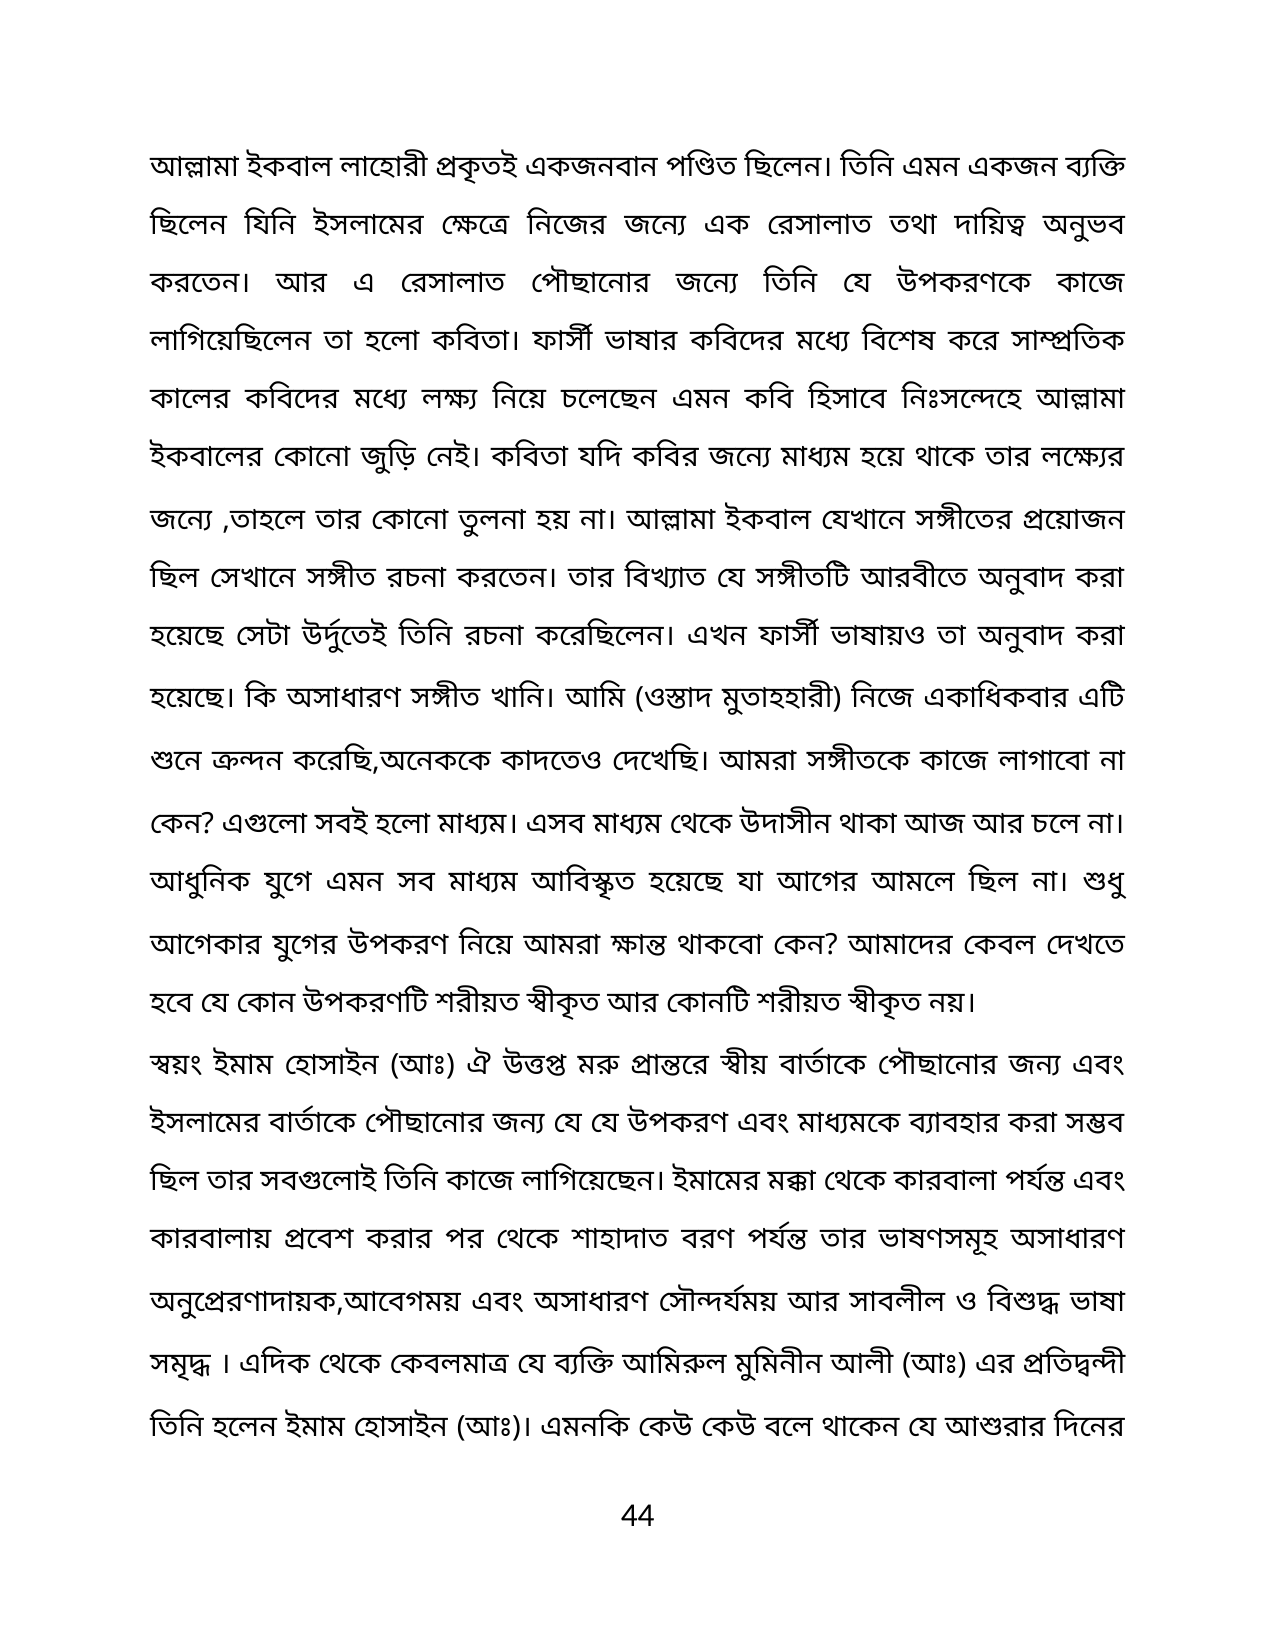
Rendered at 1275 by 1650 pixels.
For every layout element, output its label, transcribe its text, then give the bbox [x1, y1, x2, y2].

text আল্লামা ইকবাল লাহোরী প্রকৃতই একজনবান পণ্ডিত ছিলেন। তিনি এমন একজন ব্যক্তি ছিলেন যিনি ইসলামের ক্ষেত্রে নিজের জন্যে এক রেসালাত তথা দায়িত্ব অনুভব করতেন। আর এ রেসালাত পৌছানোর জন্যে তিনি যে উপকরণকে কাজে লাগিয়েছিলেন তা হলো কবিতা। ফার্সী ভাষার কবিদের মধ্যে বিশেষ করে সাম্প্রতিক কালের কবিদের মধ্যে লক্ষ্য নিয়ে চলেছেন এমন কবি হিসাবে নিঃসন্দেহে আল্লামা ইকবালের কোনো জুড়ি নেই। কবিতা যদি কবির জন্যে মাধ্যম হয়ে থাকে তার লক্ষ্যের জন্যে ,তাহলে তার কোনো তুলনা হয় না। আল্লামা ইকবাল যেখানে সঙ্গীতের প্রয়োজন ছিল সেখানে সঙ্গীত রচনা করতেন। তার বিখ্যাত যে সঙ্গীতটি আরবীতে অনুবাদ করা হয়েছে সেটা উর্দুতেই তিনি রচনা করেছিলেন। এখন ফার্সী ভাষায়ও তা অনুবাদ করা হয়েছে। কি অসাধারণ সঙ্গীত খানি। আমি (ওস্তাদ মুতাহহারী) নিজে একাধিকবার এটি শুনে ক্রন্দন করেছি,অনেককে কাদতেও দেখেছি। আমরা সঙ্গীতকে কাজে লাগাবো না কেন? এগুলো সবই হলো মাধ্যম। এসব মাধ্যম থেকে উদাসীন থাকা আজ আর চলে না। আধুনিক যুগে এমন সব মাধ্যম আবিস্কৃত হয়েছে যা আগের আমলে ছিল না। শুধু আগেকার যুগের উপকরণ নিয়ে আমরা ক্ষান্ত থাকবো কেন? আমাদের কেবল দেখতে হবে যে কোন উপকরণটি শরীয়ত স্বীকৃত আর কোনটি শরীয়ত স্বীকৃত নয়। [150, 150, 1125, 1024]
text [150, 1043, 1125, 1448]
